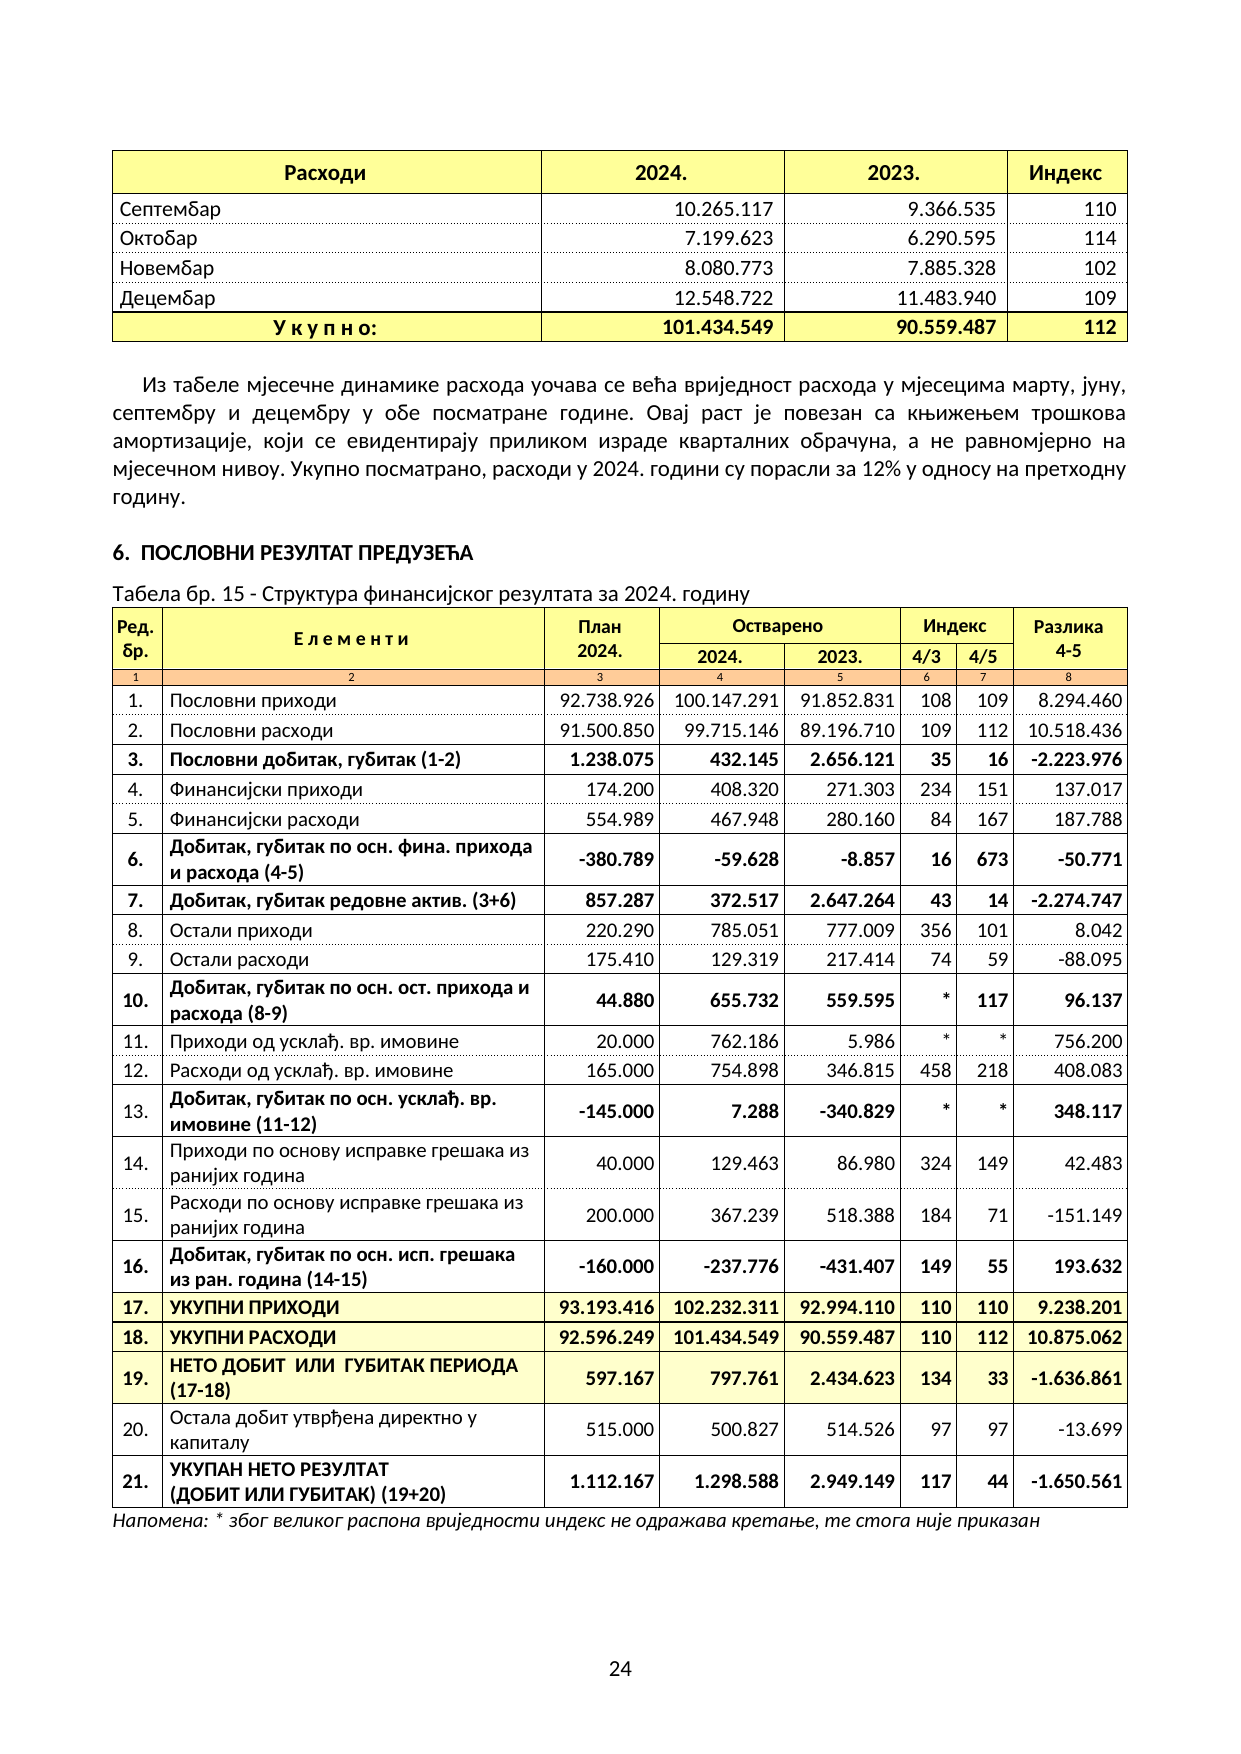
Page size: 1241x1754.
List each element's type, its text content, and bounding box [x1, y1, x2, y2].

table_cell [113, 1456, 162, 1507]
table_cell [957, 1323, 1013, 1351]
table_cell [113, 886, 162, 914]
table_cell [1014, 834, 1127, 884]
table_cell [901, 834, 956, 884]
table_cell 101.434.549 [542, 313, 784, 341]
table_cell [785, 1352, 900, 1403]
table_header Индекс [901, 608, 1013, 643]
table_cell Септембар [113, 194, 541, 223]
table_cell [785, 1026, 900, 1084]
table_cell Октобар [113, 223, 541, 252]
table_cell 9.366.535 [785, 194, 1007, 223]
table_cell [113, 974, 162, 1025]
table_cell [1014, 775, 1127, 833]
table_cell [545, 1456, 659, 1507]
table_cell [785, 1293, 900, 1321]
table_cell Новембар [113, 252, 541, 282]
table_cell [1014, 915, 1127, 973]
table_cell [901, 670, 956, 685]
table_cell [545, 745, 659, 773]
table_cell 102 [1008, 252, 1127, 282]
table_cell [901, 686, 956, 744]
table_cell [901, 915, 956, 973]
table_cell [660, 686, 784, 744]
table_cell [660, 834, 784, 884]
table_header Расходи [113, 151, 541, 193]
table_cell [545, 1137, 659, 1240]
table_cell 4/5 [957, 644, 1013, 668]
table_cell 7.199.623 [542, 223, 784, 252]
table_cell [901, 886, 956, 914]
table_cell 7.885.328 [785, 252, 1007, 282]
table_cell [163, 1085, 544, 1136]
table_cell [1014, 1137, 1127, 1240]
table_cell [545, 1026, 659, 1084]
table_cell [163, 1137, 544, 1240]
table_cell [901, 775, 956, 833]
table_header Индекс [1008, 151, 1127, 193]
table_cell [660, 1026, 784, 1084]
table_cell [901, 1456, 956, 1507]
table_cell 12.548.722 [542, 282, 784, 311]
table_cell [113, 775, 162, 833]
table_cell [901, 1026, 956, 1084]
table_cell 114 [1008, 223, 1127, 252]
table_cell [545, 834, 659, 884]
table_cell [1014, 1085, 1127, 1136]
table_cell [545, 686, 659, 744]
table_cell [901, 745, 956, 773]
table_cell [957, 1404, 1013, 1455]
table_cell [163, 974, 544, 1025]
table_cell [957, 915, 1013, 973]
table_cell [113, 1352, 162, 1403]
subtitle ПОСЛОВНИ РЕЗУЛТАТ ПРЕДУЗЕЋА [112, 538, 1128, 566]
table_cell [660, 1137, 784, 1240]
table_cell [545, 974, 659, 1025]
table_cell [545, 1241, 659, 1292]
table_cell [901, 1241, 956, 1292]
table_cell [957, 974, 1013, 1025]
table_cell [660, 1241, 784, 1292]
table_cell 6.290.595 [785, 223, 1007, 252]
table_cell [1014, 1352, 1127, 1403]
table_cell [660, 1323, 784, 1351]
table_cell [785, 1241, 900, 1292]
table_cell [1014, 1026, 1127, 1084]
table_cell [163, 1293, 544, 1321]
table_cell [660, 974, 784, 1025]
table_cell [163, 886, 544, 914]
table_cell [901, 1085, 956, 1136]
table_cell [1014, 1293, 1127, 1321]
table_cell 8.080.773 [542, 252, 784, 282]
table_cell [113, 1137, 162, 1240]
table_header Е л е м е н т и [163, 608, 544, 668]
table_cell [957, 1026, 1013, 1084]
table_header Разлика 4-5 [1014, 608, 1127, 668]
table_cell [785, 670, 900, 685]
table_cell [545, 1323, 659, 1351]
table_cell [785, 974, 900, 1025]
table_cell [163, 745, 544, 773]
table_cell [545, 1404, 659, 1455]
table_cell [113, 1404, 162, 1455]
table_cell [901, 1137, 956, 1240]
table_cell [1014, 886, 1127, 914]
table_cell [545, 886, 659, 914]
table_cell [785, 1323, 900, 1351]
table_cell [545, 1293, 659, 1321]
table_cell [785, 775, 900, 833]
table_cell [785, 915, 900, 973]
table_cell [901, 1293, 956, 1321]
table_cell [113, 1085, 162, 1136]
table_cell 112 [1008, 313, 1127, 341]
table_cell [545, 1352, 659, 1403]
table_cell 4/3 [901, 644, 956, 668]
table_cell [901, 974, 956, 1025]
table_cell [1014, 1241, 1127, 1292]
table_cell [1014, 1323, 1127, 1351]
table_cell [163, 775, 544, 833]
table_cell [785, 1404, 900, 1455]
text Напомена: * због великог распона вриједности индекс не одражава кретање, те стога није приказан [112, 1508, 1128, 1533]
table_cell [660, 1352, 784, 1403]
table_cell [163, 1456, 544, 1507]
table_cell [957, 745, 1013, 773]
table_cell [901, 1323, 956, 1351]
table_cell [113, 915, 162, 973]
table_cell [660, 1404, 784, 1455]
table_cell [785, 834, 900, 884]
table_header 2024. [542, 151, 784, 193]
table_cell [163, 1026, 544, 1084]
text Табела бр. 15 - Структура финансијског резултата за 2024. годину [112, 579, 1128, 607]
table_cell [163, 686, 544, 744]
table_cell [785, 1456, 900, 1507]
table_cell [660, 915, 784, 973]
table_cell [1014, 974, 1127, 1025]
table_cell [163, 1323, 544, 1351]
table_cell 10.265.117 [542, 194, 784, 223]
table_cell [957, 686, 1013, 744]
table_cell 2 [163, 670, 544, 685]
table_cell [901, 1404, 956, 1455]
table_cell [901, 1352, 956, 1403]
table_header План 2024. [545, 608, 659, 668]
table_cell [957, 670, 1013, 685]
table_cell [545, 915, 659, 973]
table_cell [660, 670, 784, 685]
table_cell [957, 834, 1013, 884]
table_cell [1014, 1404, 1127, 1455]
table_header Остварено [660, 608, 900, 643]
table_cell У к у п н о: [113, 313, 541, 341]
text Из табеле мјесечне динамике расхода уочава се већа вриједност расхода у мјесецима марту, јуну, септембру и децембру у обе посматране године. Овај раст је повезан са књижењем трошкова амортизације, који се евидентирају приликом израде кварталних обрачуна, а не равномјерно на мјесечном нивоу. Укупно посматрано, расходи у 2024. години су порасли за 12% у односу на претходну годину. [112, 370, 1128, 510]
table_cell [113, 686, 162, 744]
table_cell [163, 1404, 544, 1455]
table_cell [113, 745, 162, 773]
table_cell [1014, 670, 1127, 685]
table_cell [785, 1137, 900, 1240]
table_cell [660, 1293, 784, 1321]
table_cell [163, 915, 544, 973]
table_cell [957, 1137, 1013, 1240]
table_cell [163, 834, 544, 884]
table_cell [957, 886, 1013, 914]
table_cell 90.559.487 [785, 313, 1007, 341]
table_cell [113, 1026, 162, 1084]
table_cell 2024. [660, 644, 784, 668]
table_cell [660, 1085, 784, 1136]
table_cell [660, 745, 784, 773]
table_header 2023. [785, 151, 1007, 193]
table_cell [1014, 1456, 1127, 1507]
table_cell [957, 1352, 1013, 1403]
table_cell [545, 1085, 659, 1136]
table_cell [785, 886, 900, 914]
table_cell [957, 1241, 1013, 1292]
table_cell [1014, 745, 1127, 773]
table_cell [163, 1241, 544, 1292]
table_cell Децембар [113, 282, 541, 311]
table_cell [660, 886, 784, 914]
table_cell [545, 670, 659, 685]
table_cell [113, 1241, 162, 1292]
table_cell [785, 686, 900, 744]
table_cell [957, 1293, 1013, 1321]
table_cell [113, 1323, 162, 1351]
table_cell 11.483.940 [785, 282, 1007, 311]
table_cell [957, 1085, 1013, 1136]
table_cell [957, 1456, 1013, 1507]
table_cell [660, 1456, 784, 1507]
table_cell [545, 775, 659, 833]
table_header Ред. бр. [113, 608, 162, 668]
table_cell 2023. [785, 644, 900, 668]
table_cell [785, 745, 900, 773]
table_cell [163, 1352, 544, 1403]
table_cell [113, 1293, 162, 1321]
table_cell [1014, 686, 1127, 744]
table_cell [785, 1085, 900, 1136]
table_cell 109 [1008, 282, 1127, 311]
table_cell 110 [1008, 194, 1127, 223]
table_cell 1 [113, 670, 162, 685]
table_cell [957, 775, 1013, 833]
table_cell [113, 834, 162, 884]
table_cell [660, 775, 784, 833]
